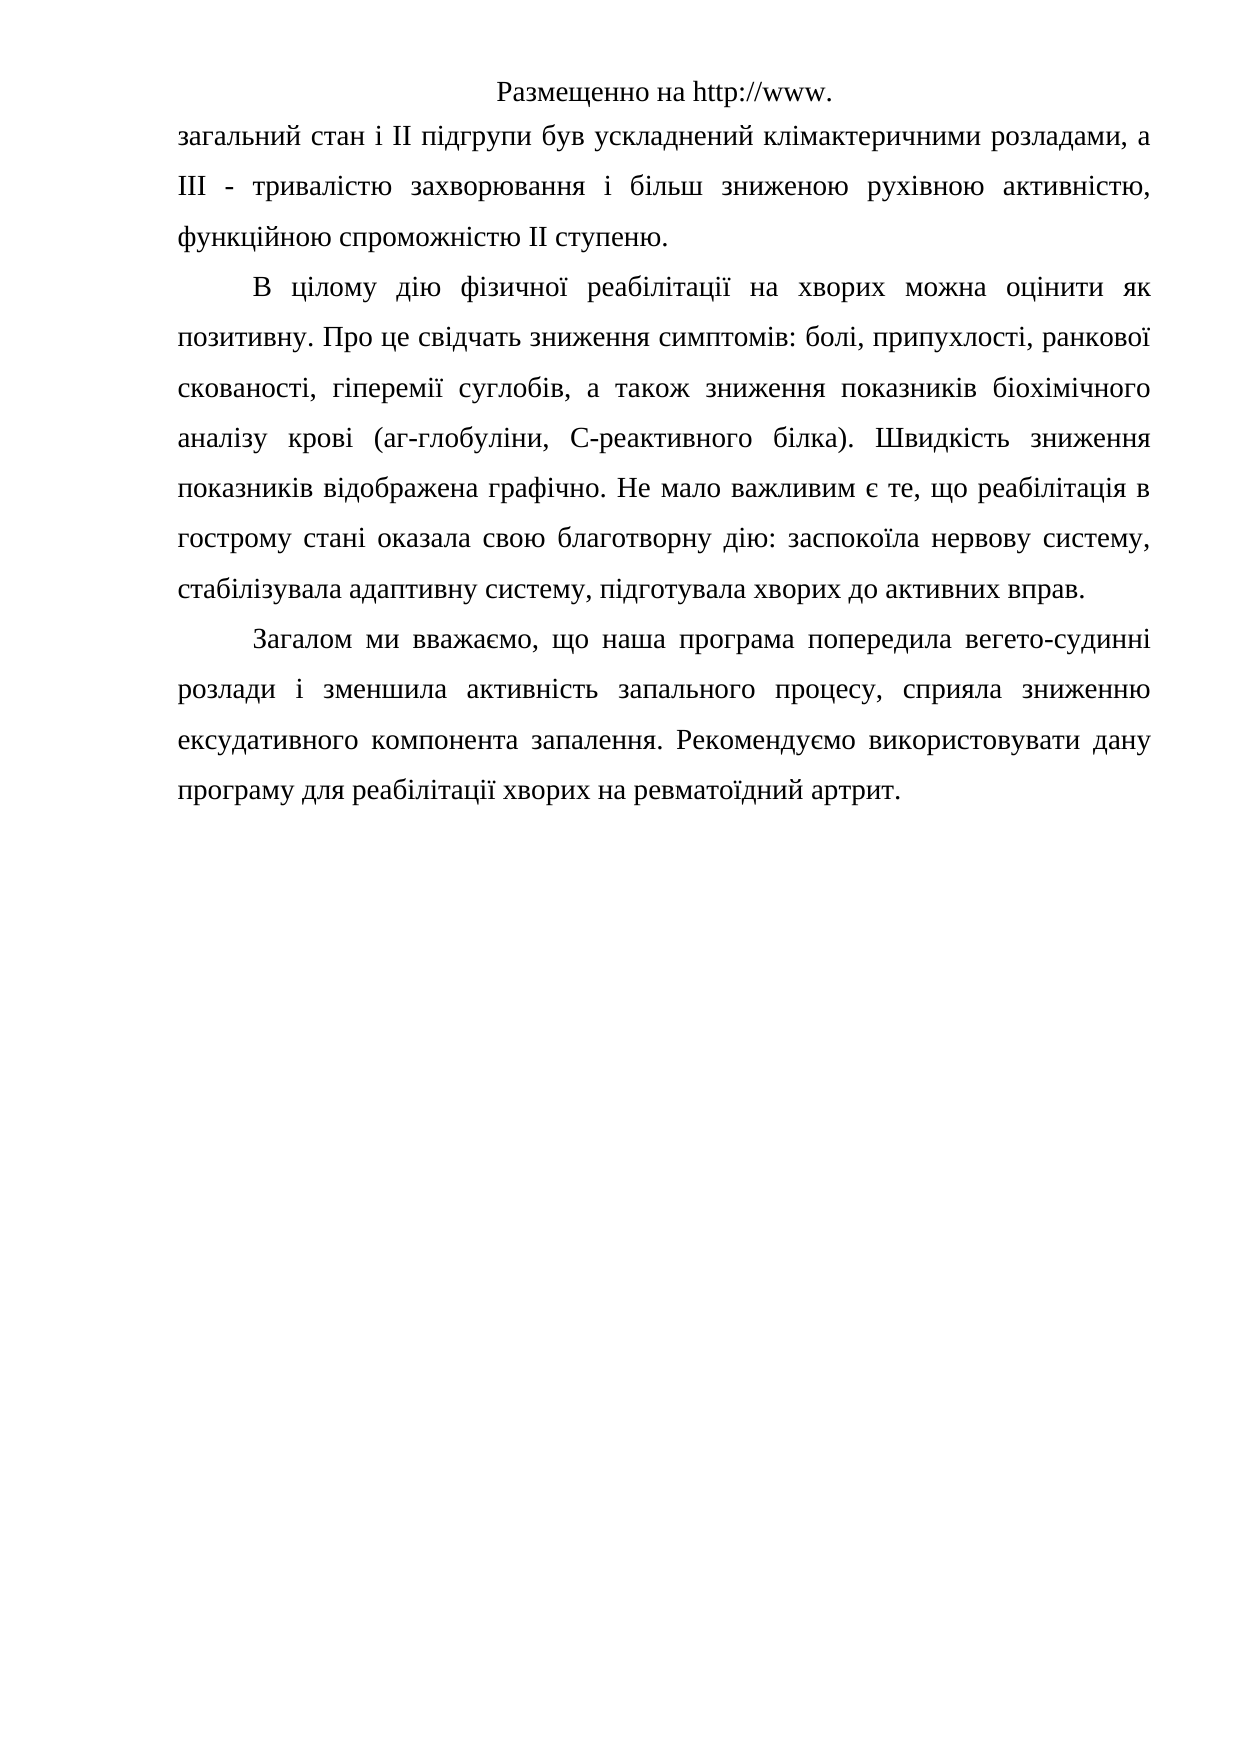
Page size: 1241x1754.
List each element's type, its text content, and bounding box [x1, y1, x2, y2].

text В цілому дію фізичної реабілітації на хворих можна оцінити як позитивну. Про це свідчать зниження симптомів: болі, припухлості, ранкової скованості, гіперемії суглобів, а також зниження показників біохімічного аналізу крові (аг-глобуліни, С-реактивного білка). Швидкість зниження показників відображена графічно. Не мало важливим є те, що реабілітація в гострому стані оказала свою благотворну дію: заспокоїла нервову систему, стабілізувала адаптивну систему, підготувала хворих до активних вправ. [177, 269, 1152, 604]
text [177, 118, 1152, 252]
text Загалом ми вважаємо, що наша програма попередила вегето-судинні розлади і зменшила активність запального процесу, сприяла зниженню ексудативного компонента запалення. Рекомендуємо використовувати дану програму для реабілітації хворих на ревматоїдний артрит. [177, 621, 1152, 806]
